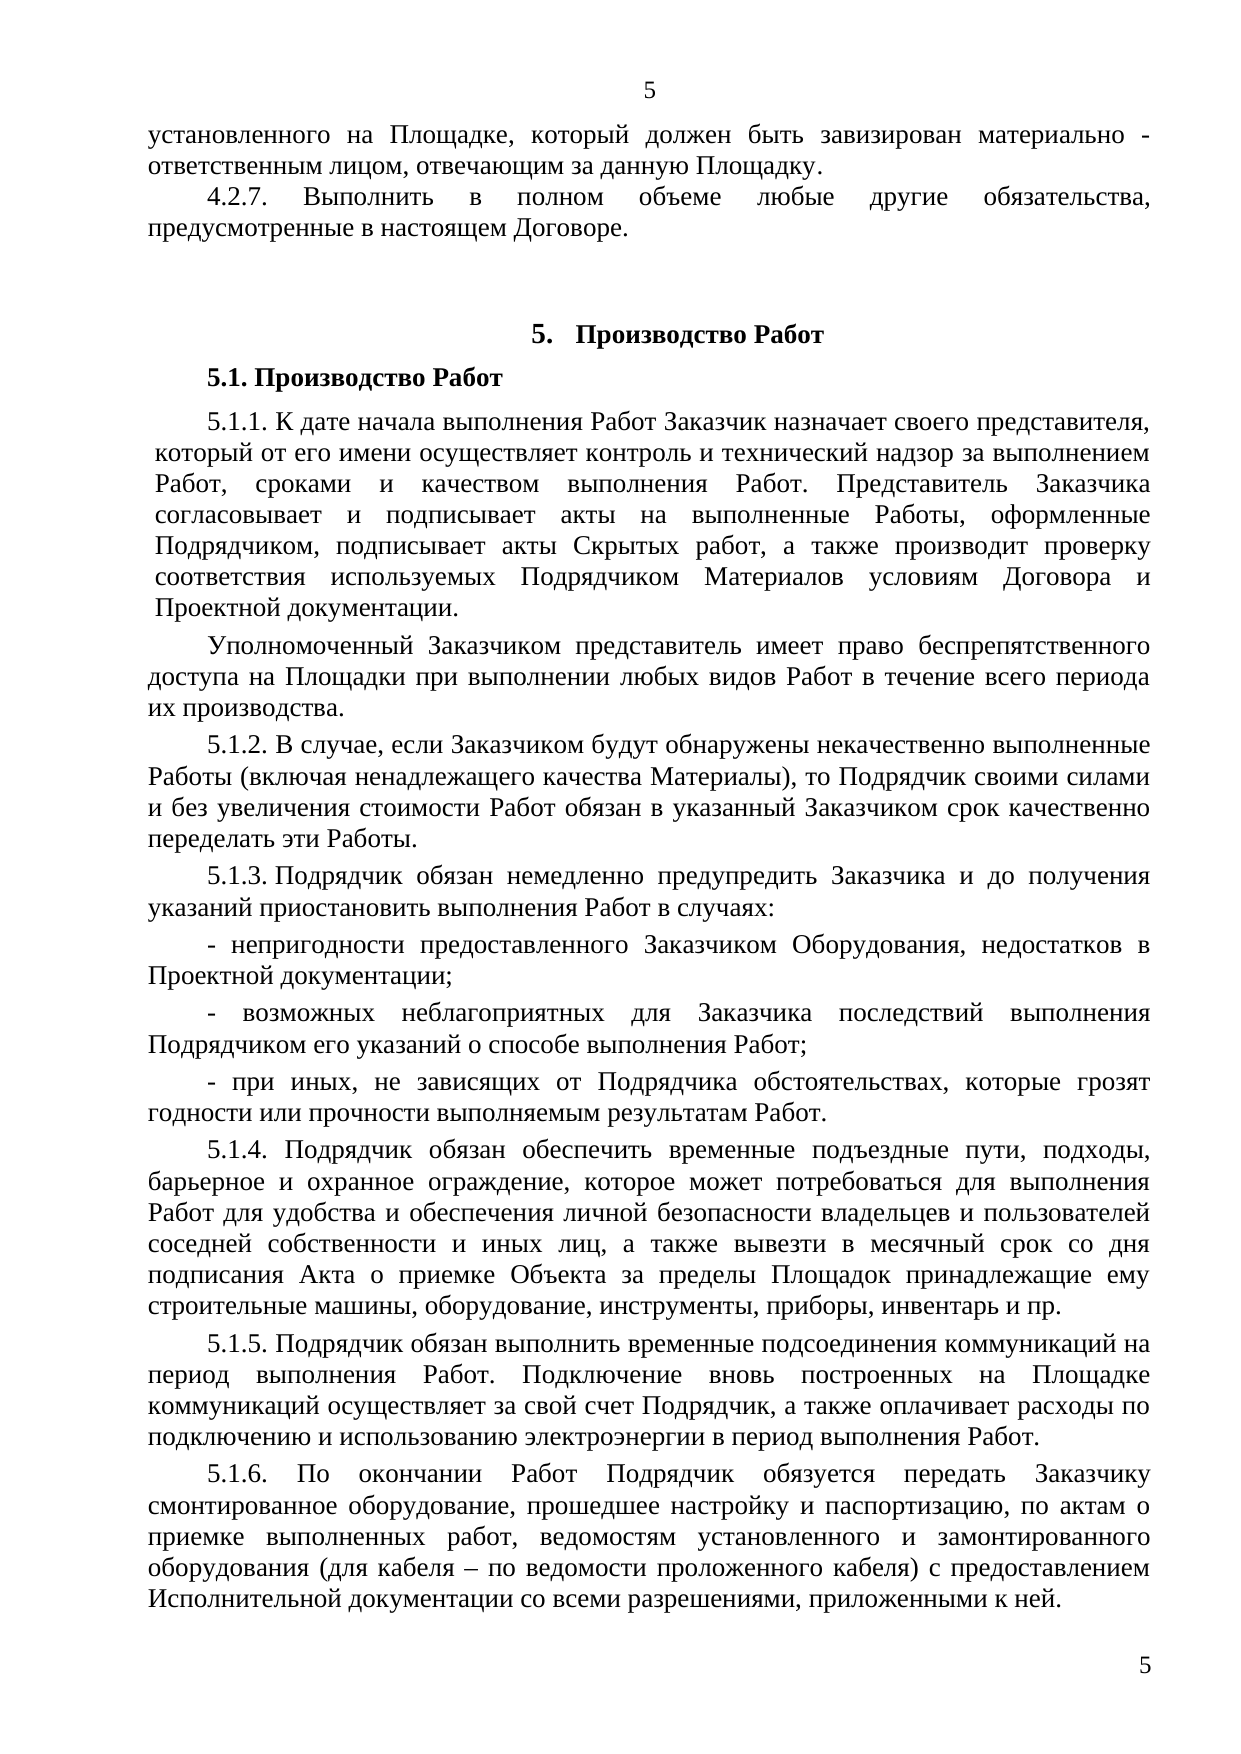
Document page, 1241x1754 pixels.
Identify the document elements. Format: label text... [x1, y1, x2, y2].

text 5.1.2. В случае, если Заказчиком будут обнаружены некачественно выполненные Работы (включая ненадлежащего качества Материалы), то Подрядчик своими силами и без увеличения стоимости Работ обязан в указанный Заказчиком срок качественно переделать эти Работы. [148, 729, 1152, 853]
text 4.2.7. Выполнить в полном объеме любые другие обязательства, предусмотренные в настоящем Договоре. [148, 180, 1152, 243]
list Производство Работ [204, 316, 1152, 350]
text 5.1. Производство Работ [207, 361, 1152, 392]
text - при иных, не зависящих от Подрядчика обстоятельствах, которые грозят годности или прочности выполняемым результатам Работ. [148, 1065, 1152, 1127]
text - возможных неблагоприятных для Заказчика последствий выполнения Подрядчиком его указаний о способе выполнения Работ; [148, 997, 1152, 1059]
text Уполномоченный Заказчиком представитель имеет право беспрепятственного доступа на Площадки при выполнении любых видов Работ в течение всего периода их производства. [148, 629, 1152, 722]
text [148, 118, 1152, 180]
text 5.1.5. Подрядчик обязан выполнить временные подсоединения коммуникаций на период выполнения Работ. Подключение вновь построенных на Площадке коммуникаций осуществляет за свой счет Подрядчик, а также оплачивает расходы по подключению и использованию электроэнергии в период выполнения Работ. [148, 1327, 1152, 1451]
text 5.1.1. К дате начала выполнения Работ Заказчик назначает своего представителя, который от его имени осуществляет контроль и технический надзор за выполнением Работ, сроками и качеством выполнения Работ. Представитель Заказчика согласовывает и подписывает акты на выполненные Работы, оформленные Подрядчиком, подписывает акты Скрытых работ, а также производит проверку соответствия используемых Подрядчиком Материалов условиям Договора и Проектной документации. [154, 405, 1152, 623]
text 5.1.6. По окончании Работ Подрядчик обязуется передать Заказчику смонтированное оборудование, прошедшее настройку и паспортизацию, по актам о приемке выполненных работ, ведомостям установленного и замонтированного оборудования (для кабеля – по ведомости проложенного кабеля) с предоставлением Исполнительной документации со всеми разрешениями, приложенными к ней. [148, 1458, 1152, 1613]
text - непригодности предоставленного Заказчиком Оборудования, недостатков в Проектной документации; [148, 928, 1152, 990]
text 5.1.3. Подрядчик обязан немедленно предупредить Заказчика и до получения указаний приостановить выполнения Работ в случаях: [148, 859, 1152, 922]
text 5.1.4. Подрядчик обязан обеспечить временные подъездные пути, подходы, барьерное и охранное ограждение, которое может потребоваться для выполнения Работ для удобства и обеспечения личной безопасности владельцев и пользователей соседней собственности и иных лиц, а также вывезти в месячный срок со дня подписания Акта о приемке Объекта за пределы Площадок принадлежащие ему строительные машины, оборудование, инструменты, приборы, инвентарь и пр. [148, 1134, 1152, 1321]
